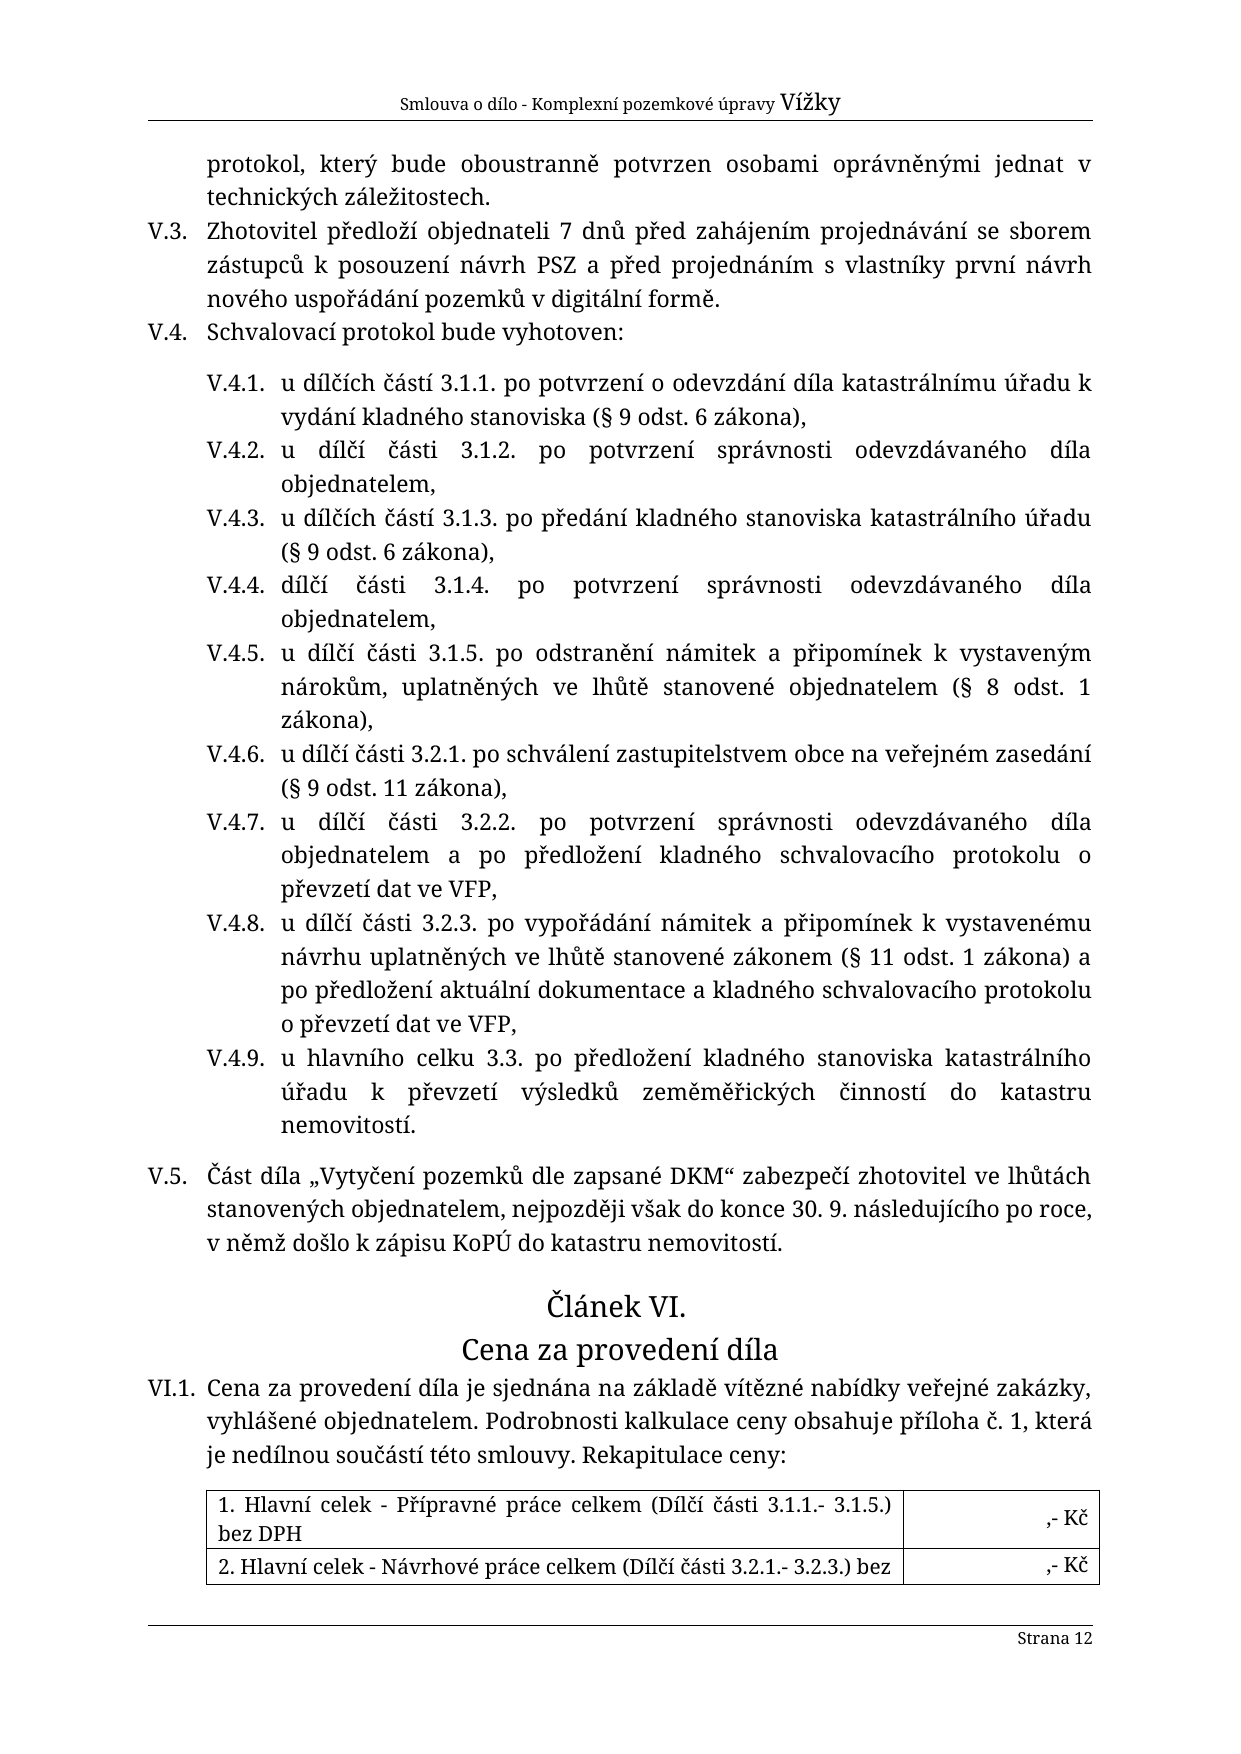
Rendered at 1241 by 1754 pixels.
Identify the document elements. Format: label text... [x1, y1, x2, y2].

text u dílčí části 3.1.2. po potvrzení správnosti odevzdávaného díla objednatelem, [207, 434, 1093, 499]
text u dílčích částí 3.1.1. po potvrzení o odevzdání díla katastrálnímu úřadu k vydání kladného stanoviska (§ 9 odst. 6 zákona), [207, 367, 1093, 432]
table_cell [207, 1549, 903, 1584]
table_cell ,- Kč [904, 1549, 1099, 1584]
text u dílčí části 3.2.1. po schválení zastupitelstvem obce na veřejném zasedání (§ 9 odst. 11 zákona), [207, 738, 1093, 803]
list Cena za provedení díla je sjednána na základě vítězné nabídky veřejné zakázky, vyhlášené objednatelem. Podrobnosti kalkulace ceny obsahuje příloha č. 1, která je nedílnou součástí této smlouvy. Rekapitulace ceny: [148, 1372, 1093, 1470]
text u hlavního celku 3.3. po předložení kladného stanoviska katastrálního úřadu k převzetí výsledků zeměměřických činností do katastru nemovitostí. [207, 1042, 1093, 1141]
list Část díla „Vytyčení pozemků dle zapsané DKM“ zabezpečí zhotovitel ve lhůtách stanovených objednatelem, nejpozději však do konce 30. 9. následujícího po roce, v němž došlo k zápisu KoPÚ do katastru nemovitostí. [148, 1160, 1093, 1258]
list Zhotovitel předloží objednateli 7 dnů před zahájením projednávání se sborem zástupců k posouzení návrh PSZ a před projednáním s vlastníky první návrh nového uspořádání pozemků v digitální formě. [148, 215, 1093, 314]
text u dílčí části 3.2.2. po potvrzení správnosti odevzdávaného díla objednatelem a po předložení kladného schvalovacího protokolu o převzetí dat ve VFP, [207, 806, 1093, 904]
table_header 1. Hlavní celek - Přípravné práce celkem (Dílčí části 3.1.1.- 3.1.5.) bez DPH [207, 1491, 903, 1547]
text u dílčí části 3.2.3. po vypořádání námitek a připomínek k vystavenému návrhu uplatněných ve lhůtě stanovené zákonem (§ 11 odst. 1 zákona) a po předložení aktuální dokumentace a kladného schvalovacího protokolu o převzetí dat ve VFP, [207, 907, 1093, 1039]
list Schvalovací protokol bude vyhotoven: [148, 316, 1093, 348]
text u dílčí části 3.1.5. po odstranění námitek a připomínek k vystaveným nárokům, uplatněných ve lhůtě stanovené objednatelem (§ 8 odst. 1 zákona), [207, 637, 1093, 736]
table_header ,- Kč [904, 1491, 1099, 1547]
text dílčí části 3.1.4. po potvrzení správnosti odevzdávaného díla objednatelem, [207, 569, 1093, 634]
text u dílčích částí 3.1.3. po předání kladného stanoviska katastrálního úřadu (§ 9 odst. 6 zákona), [207, 502, 1093, 567]
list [148, 148, 1093, 213]
subtitle Cena za provedení díla [148, 1286, 1093, 1368]
